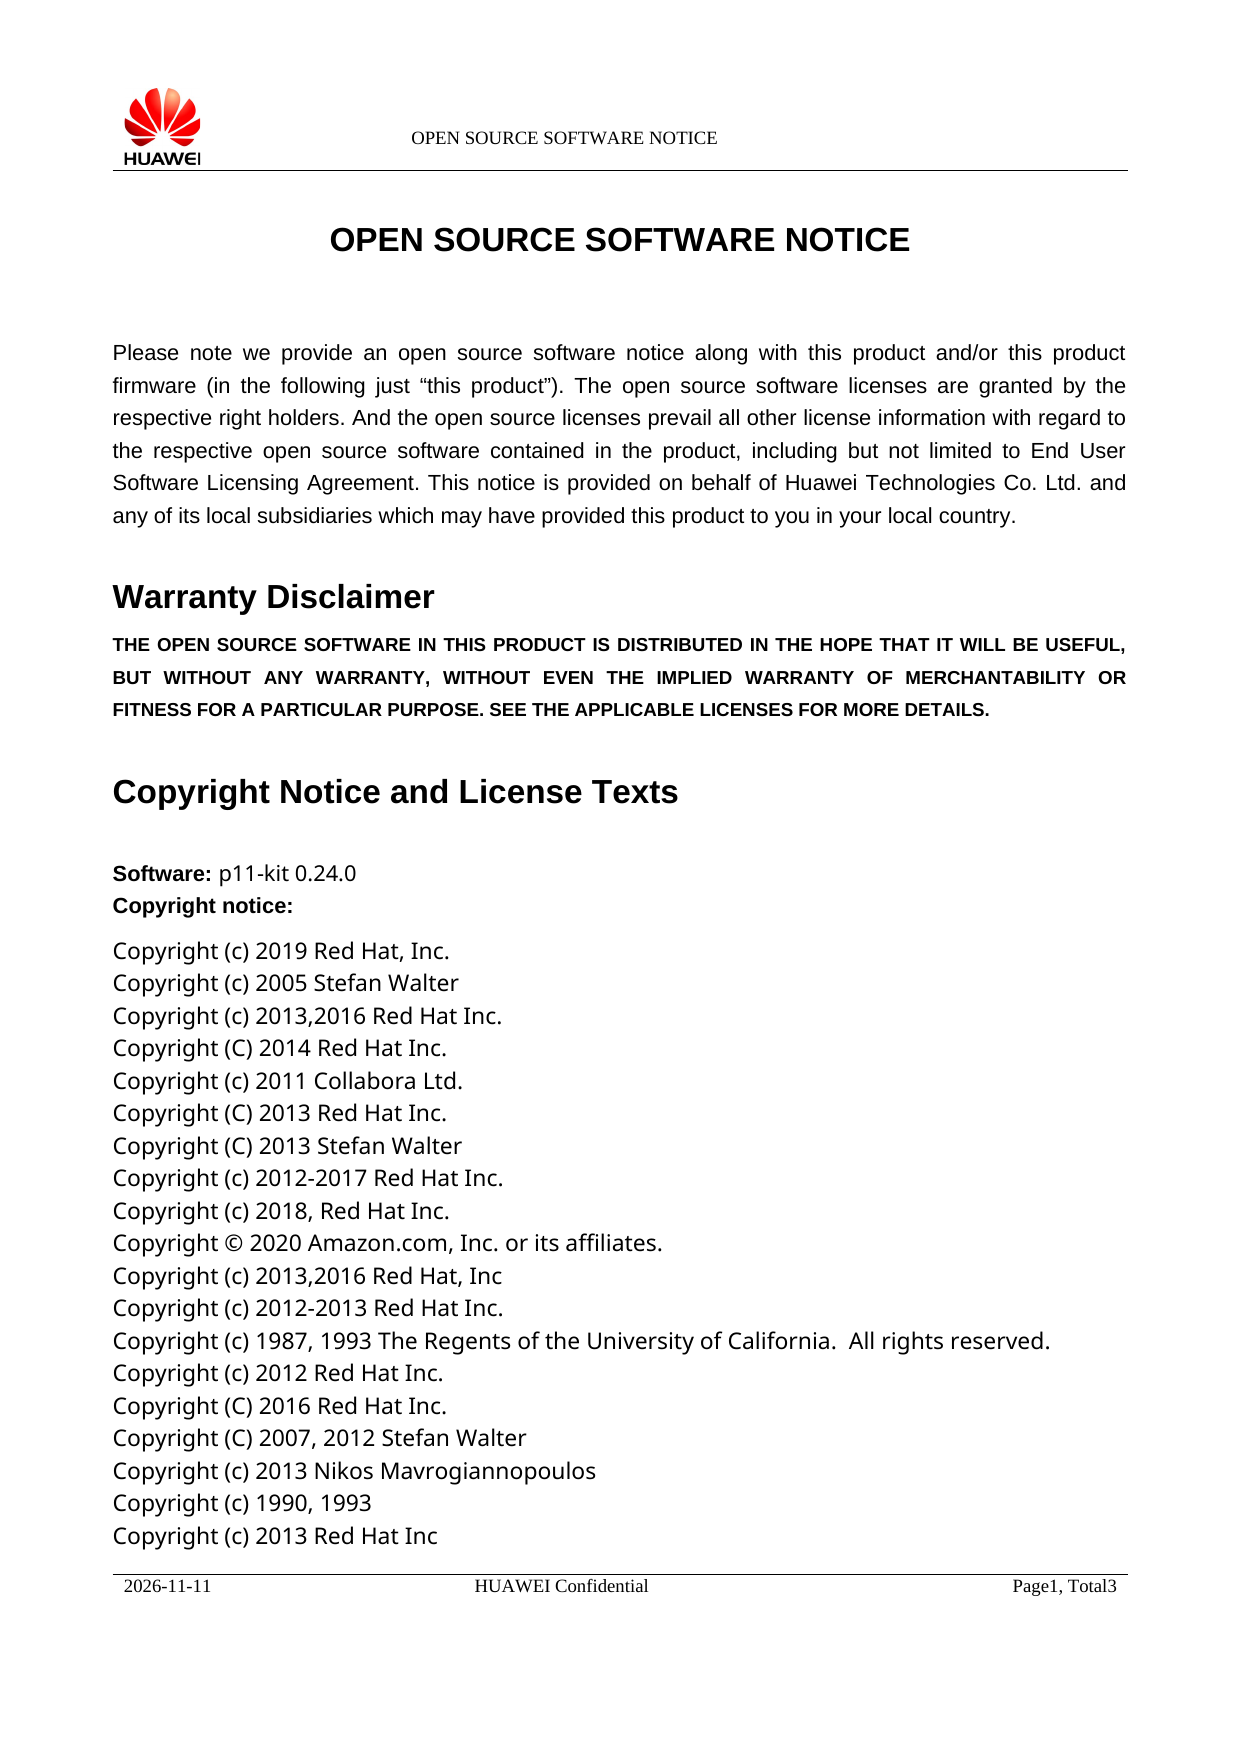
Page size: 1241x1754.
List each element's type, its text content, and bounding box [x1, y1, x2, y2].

text Please note we provide an open source software notice along with this product and/or this product firmware (in the following just “this product”). The open source software licenses are granted by the respective right holders. And the open source licenses prevail all other license information with regard to the respective open source software contained in the product, including but not limited to End User Software Licensing Agreement. This notice is provided on behalf of Huawei Technologies Co. Ltd. and any of its local subsidiaries which may have provided this product to you in your local country. [112, 336, 1128, 531]
text Copyright notice: [112, 889, 1128, 921]
text Copyright Notice and License Texts [112, 759, 1128, 824]
text OPEN SOURCE SOFTWARE NOTICE [112, 206, 1128, 271]
text The open source software in this product is distributed in the hope that it will be useful, but WITHOUT ANY WARRANTY, without even the implied warranty of MERCHANTABILITY or FITNESS FOR A PARTICULAR PURPOSE. See the applicable licenses for more details. [112, 629, 1128, 726]
picture [124, 88, 201, 165]
text Warranty Disclaimer [112, 564, 1128, 629]
title Software: p11-kit 0.24.0 [112, 856, 1128, 889]
